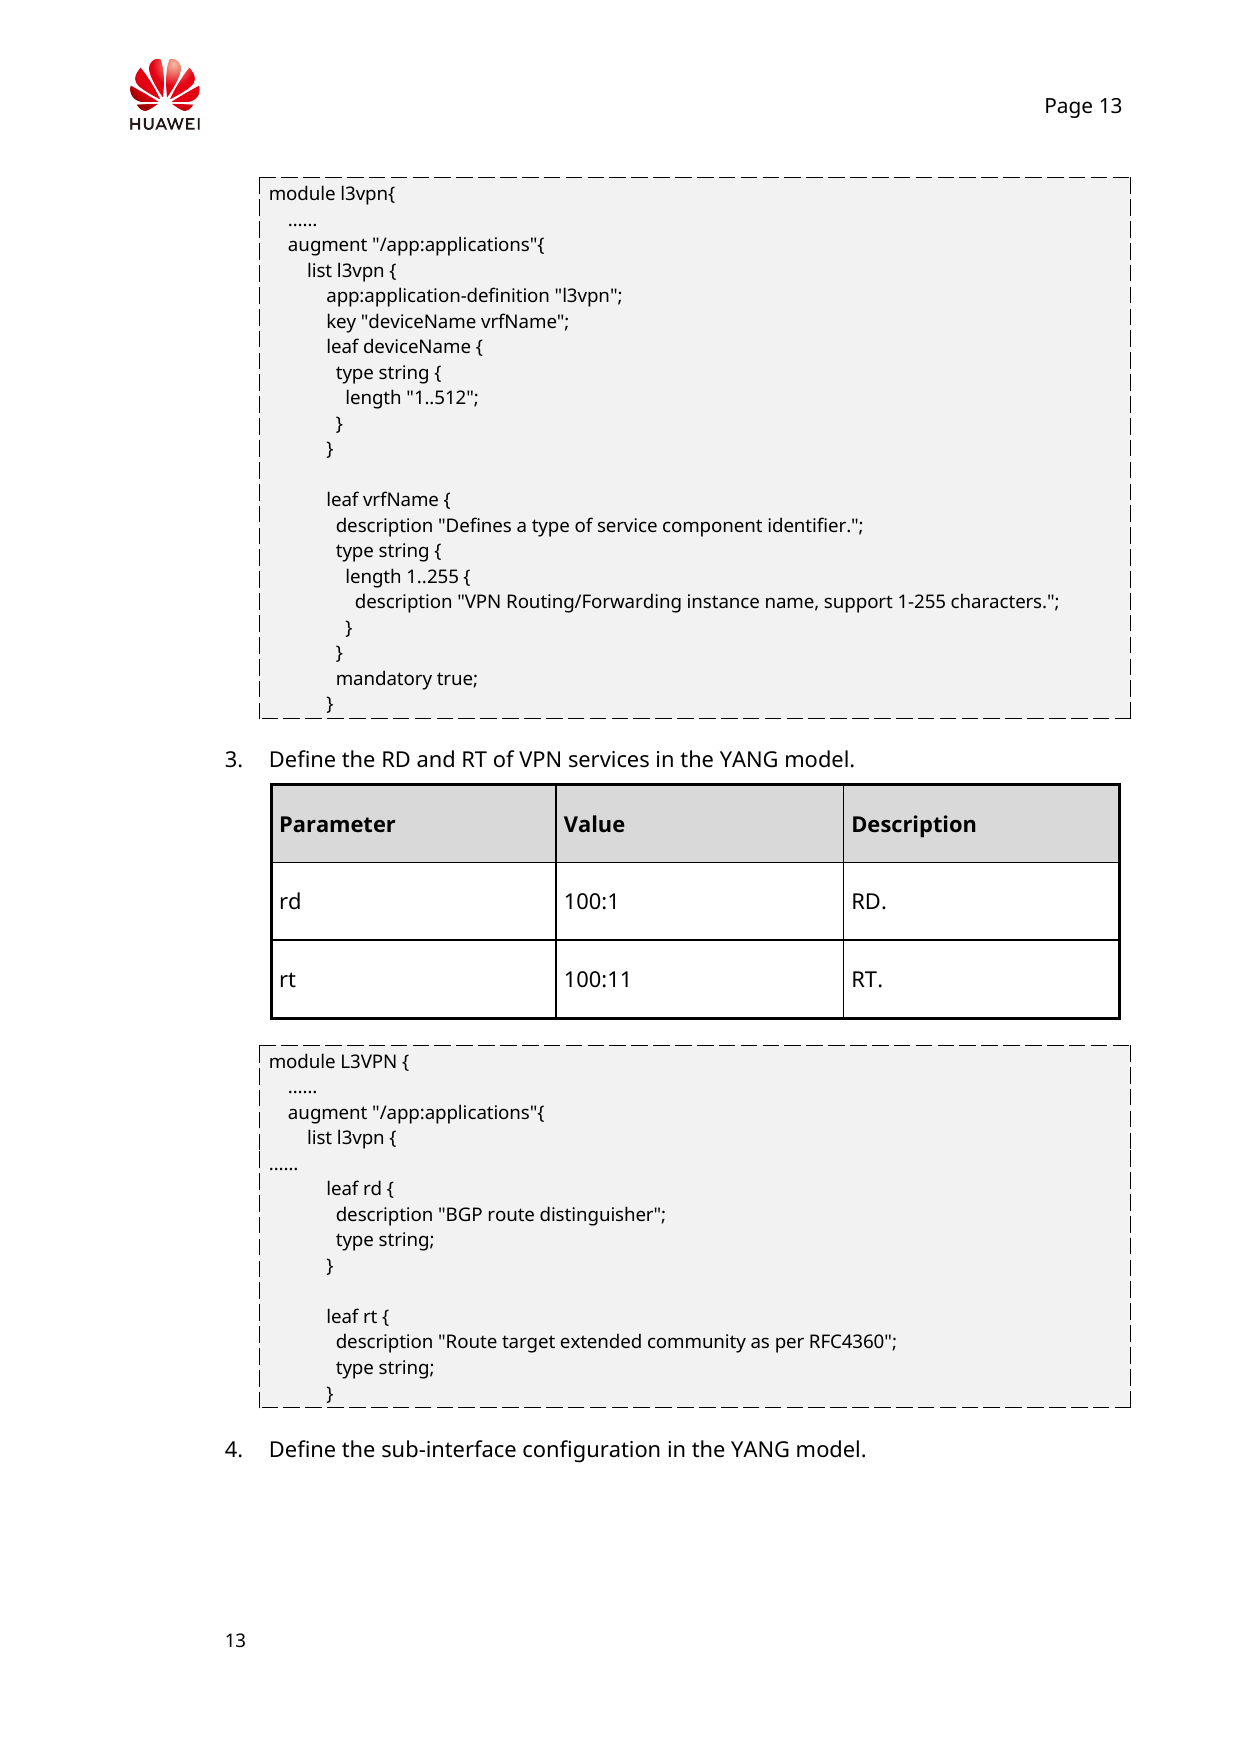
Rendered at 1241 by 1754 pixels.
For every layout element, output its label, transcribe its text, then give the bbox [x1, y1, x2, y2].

text Define the RD and RT of VPN services in the YANG model. [224, 744, 1122, 774]
table_cell rt [273, 941, 555, 1017]
table_header Parameter [273, 786, 555, 862]
list module l3vpn{ …… augment "/app:applications"{ list l3vpn { app:application-definition "l3vpn"; key "deviceName vrfName"; leaf deviceName { type string { length "1..512"; } } leaf vrfName { description "Defines a type of service component identifier."; type string { length 1..255 { description "VPN Routing/Forwarding instance name, support 1-255 characters."; } } mandatory true; } [259, 177, 1131, 719]
list module L3VPN { …… augment "/app:applications"{ list l3vpn { [259, 1045, 1131, 1147]
text Define the sub-interface configuration in the YANG model. [224, 1433, 1122, 1463]
table_cell rd [273, 863, 555, 939]
table_cell RT. [844, 941, 1118, 1017]
table_header Description [844, 786, 1118, 862]
list …… leaf rd { description "BGP route distinguisher"; type string; } leaf rt { description "Route target extended community as per RFC4360"; type string; } [259, 1147, 1131, 1408]
table_cell 100:11 [557, 941, 843, 1017]
table_cell 100:1 [557, 863, 843, 939]
table_cell RD. [844, 863, 1118, 939]
picture [130, 59, 200, 130]
table_header Value [557, 786, 843, 862]
